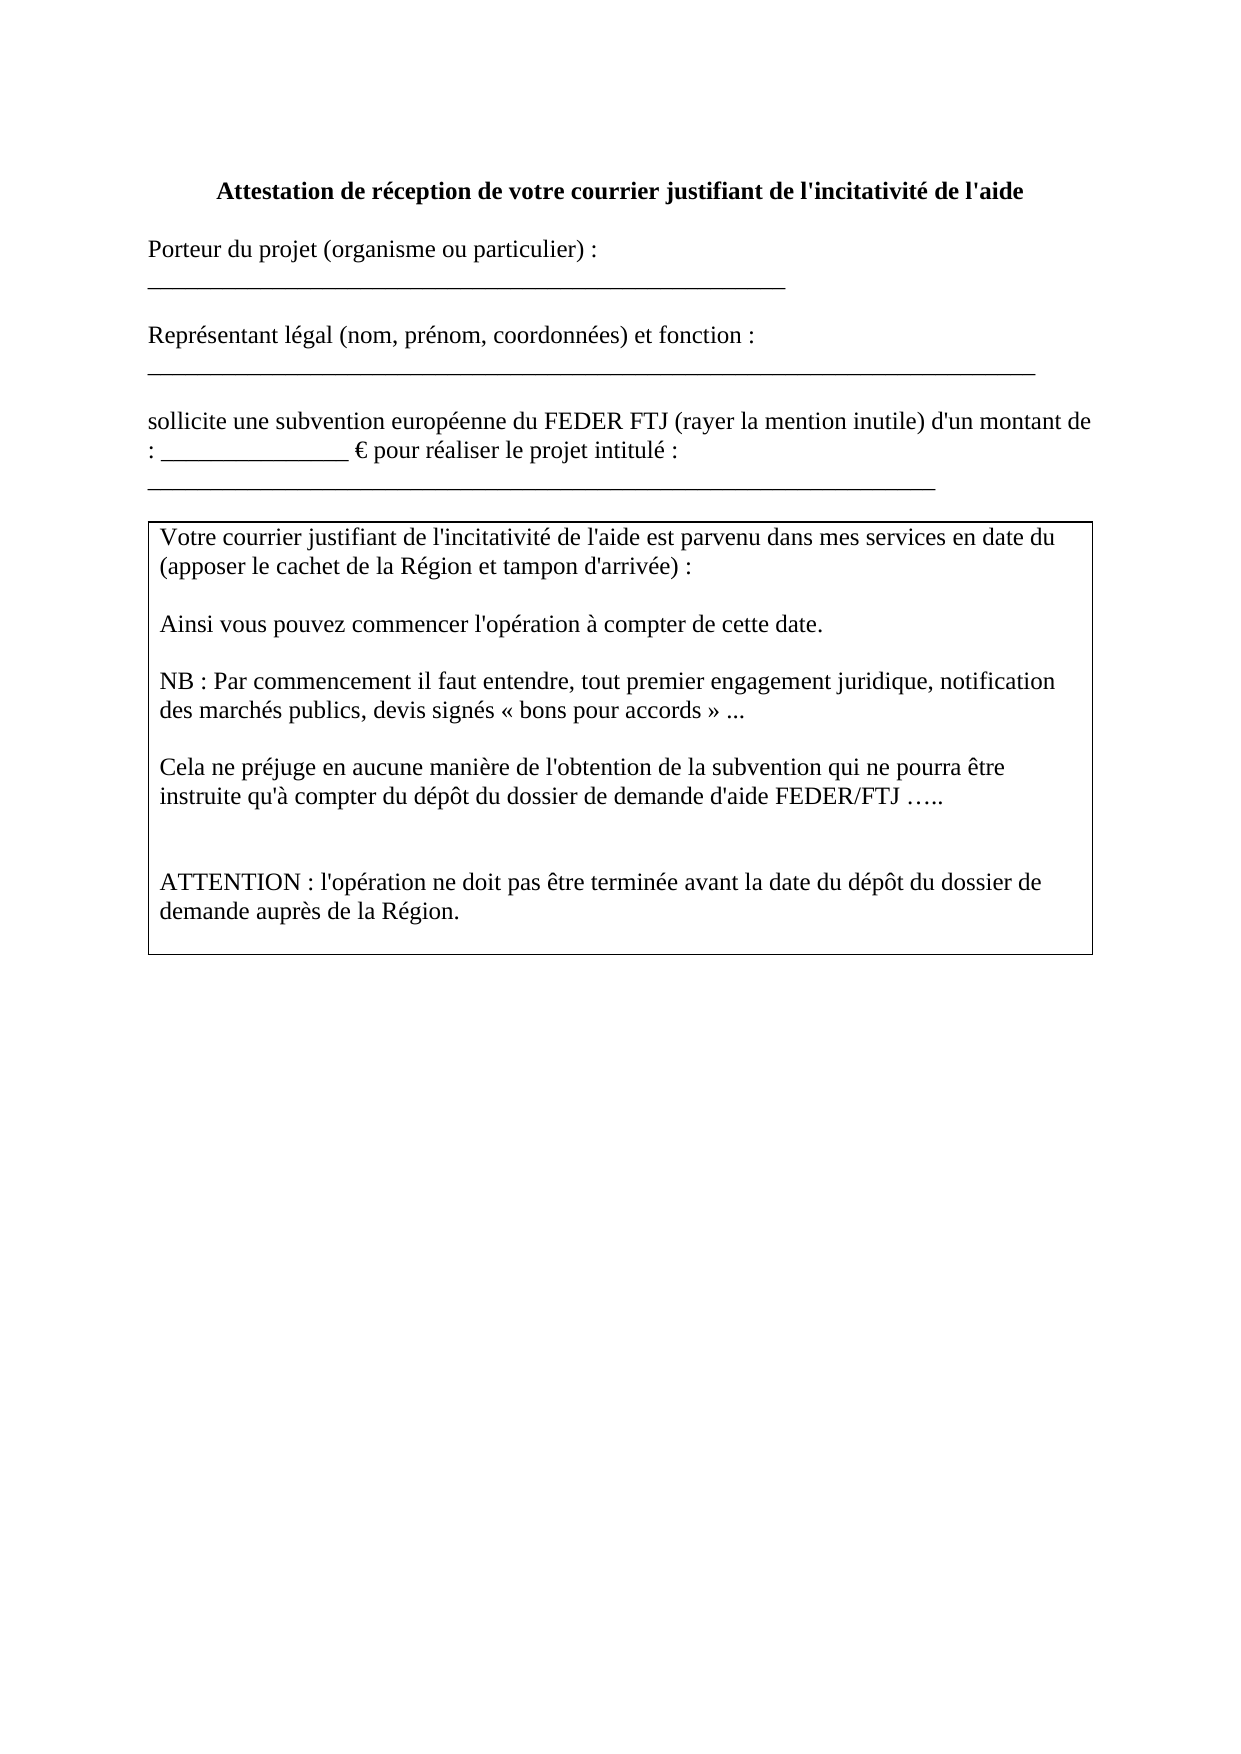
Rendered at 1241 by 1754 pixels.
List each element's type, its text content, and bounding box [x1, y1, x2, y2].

table_header Votre courrier justifiant de l'incitativité de l'aide est parvenu dans mes services en date du (apposer le cachet de la Région et tampon d'arrivée) : Ainsi vous pouvez commencer l'opération à compter de cette date. NB : Par commencement il faut entendre, tout premier engagement juridique, notification des marchés publics, devis signés « bons pour accords » ... Cela ne préjuge en aucune manière de l'obtention de la subvention qui ne pourra être instruite qu'à compter du dépôt du dossier de demande d'aide FEDER/FTJ ….. ATTENTION : l'opération ne doit pas être terminée avant la date du dépôt du dossier de demande auprès de la Région. [149, 523, 1092, 954]
text _______________________________________________________________________ [148, 349, 1093, 378]
text Porteur du projet (organisme ou particulier) : ___________________________________________________ [148, 234, 1093, 291]
text Représentant légal (nom, prénom, coordonnées) et fonction : [148, 320, 1093, 349]
text sollicite une subvention européenne du FEDER FTJ (rayer la mention inutile) d'un montant de : _______________ € pour réaliser le projet intitulé : _______________________________________________________________ [148, 406, 1093, 493]
text Attestation de réception de votre courrier justifiant de l'incitativité de l'aide [148, 176, 1093, 205]
